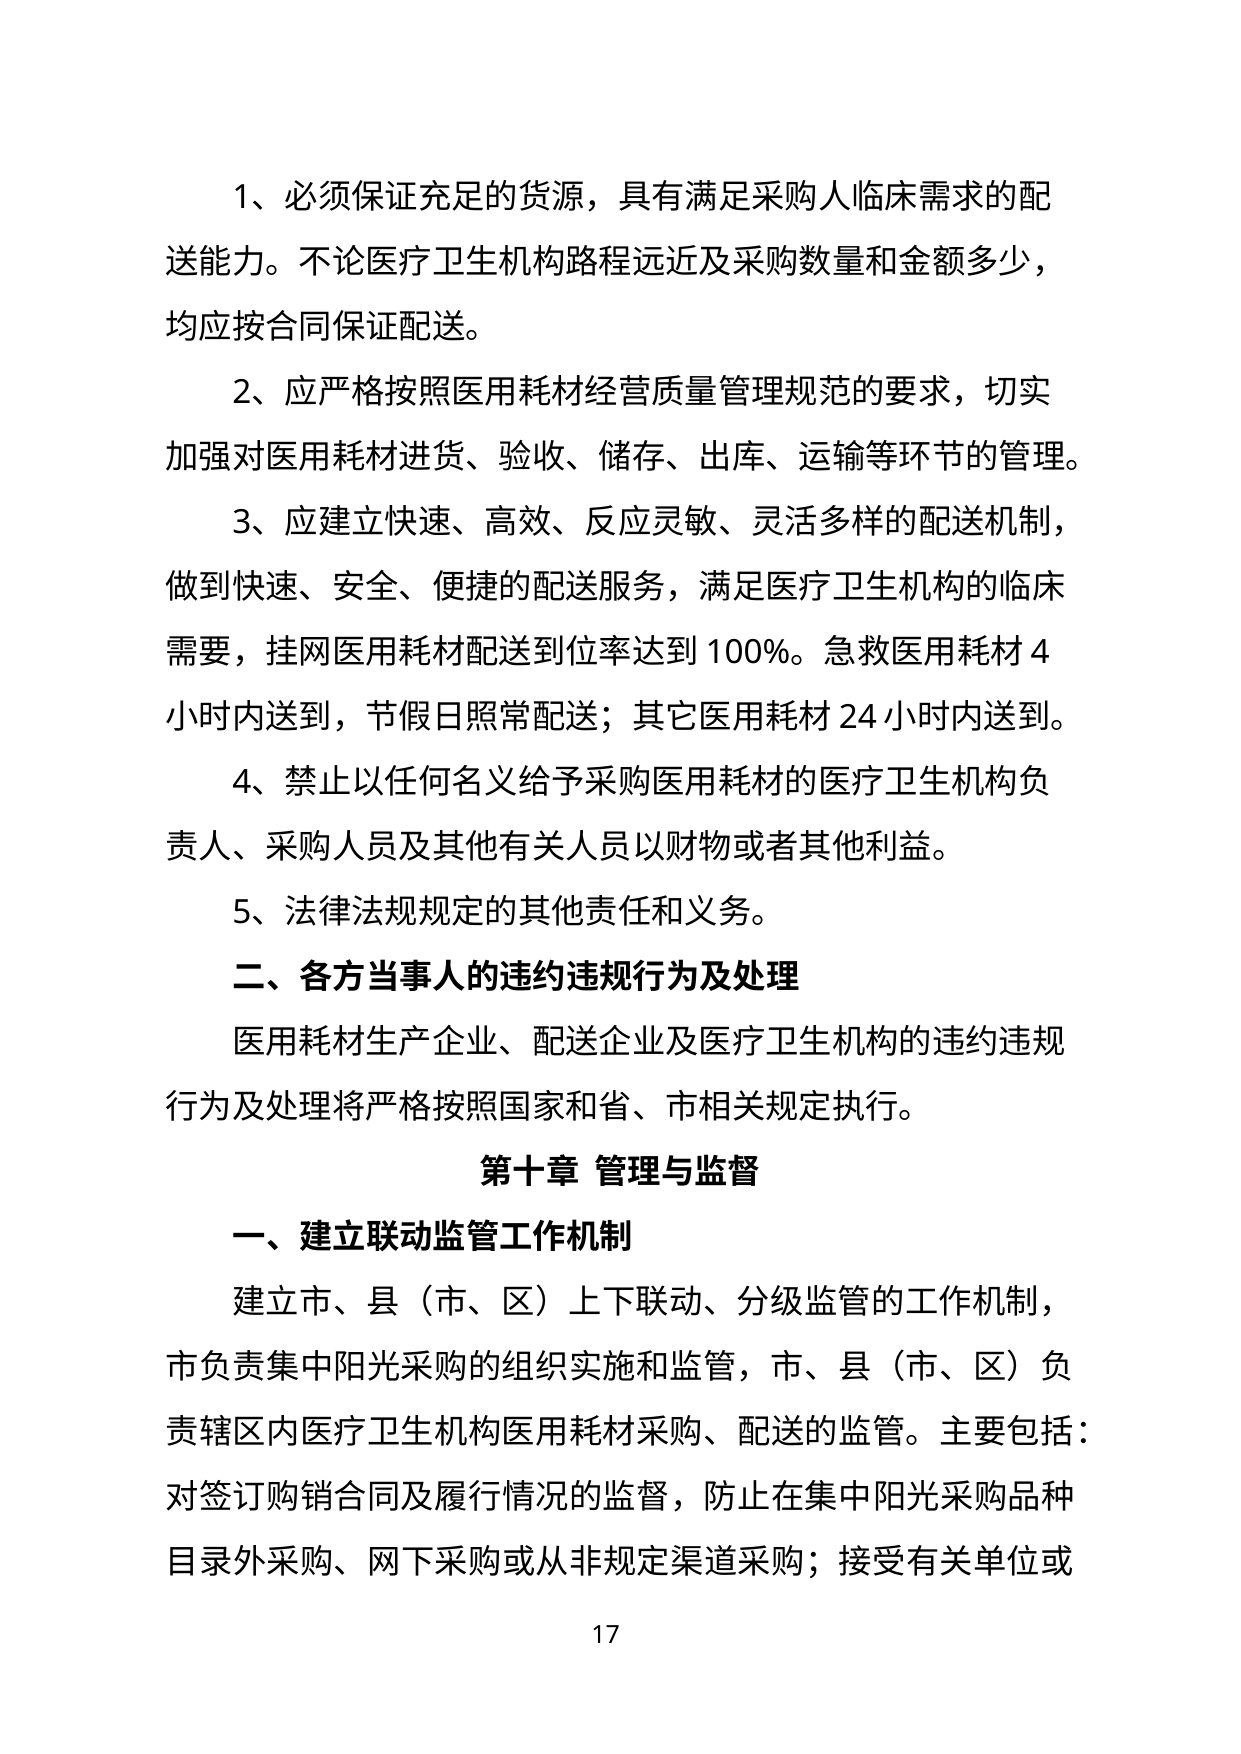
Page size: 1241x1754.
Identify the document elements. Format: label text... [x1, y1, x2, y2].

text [165, 1267, 1075, 1592]
text 3、应建立快速、高效、反应灵敏、灵活多样的配送机制，做到快速、安全、便捷的配送服务，满足医疗卫生机构的临床需要，挂网医用耗材配送到位率达到100%。急救医用耗材4小时内送到，节假日照常配送；其它医用耗材24小时内送到。 [165, 487, 1075, 747]
text 第十章 管理与监督 [165, 1137, 1075, 1202]
text 2、应严格按照医用耗材经营质量管理规范的要求，切实加强对医用耗材进货、验收、储存、出库、运输等环节的管理。 [165, 357, 1075, 487]
text 二、各方当事人的违约违规行为及处理 [165, 942, 1075, 1007]
text 一、建立联动监管工作机制 [165, 1202, 1075, 1267]
text 4、禁止以任何名义给予采购医用耗材的医疗卫生机构负责人、采购人员及其他有关人员以财物或者其他利益。 [165, 747, 1075, 877]
text 医用耗材生产企业、配送企业及医疗卫生机构的违约违规行为及处理将严格按照国家和省、市相关规定执行。 [165, 1007, 1075, 1137]
text 1、必须保证充足的货源，具有满足采购人临床需求的配送能力。不论医疗卫生机构路程远近及采购数量和金额多少，均应按合同保证配送。 [165, 162, 1075, 357]
text 5、法律法规规定的其他责任和义务。 [165, 877, 1075, 942]
